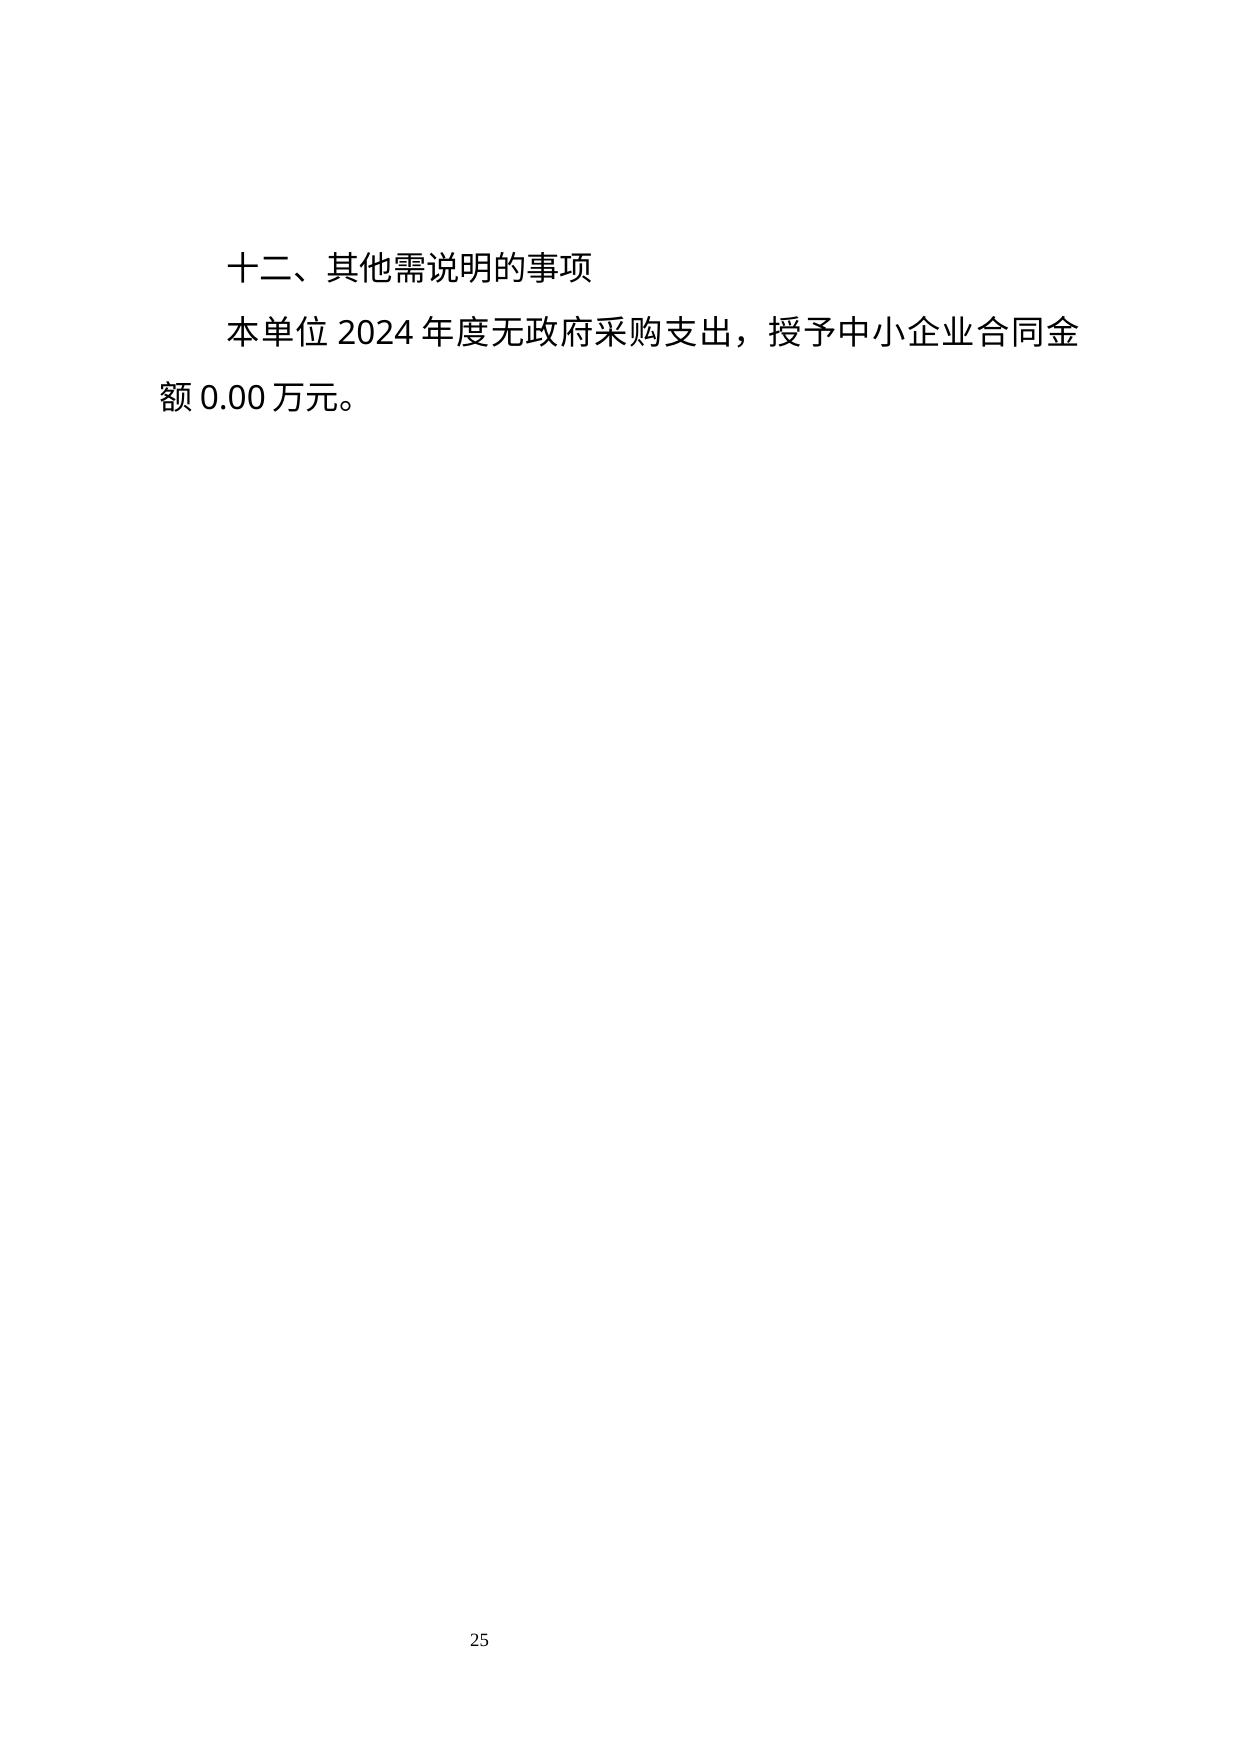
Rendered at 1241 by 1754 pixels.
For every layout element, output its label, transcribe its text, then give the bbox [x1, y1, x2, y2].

text 本单位2024年度无政府采购支出，授予中小企业合同金额0.00万元。 [159, 298, 1081, 428]
text 十二、其他需说明的事项 [159, 233, 1081, 298]
